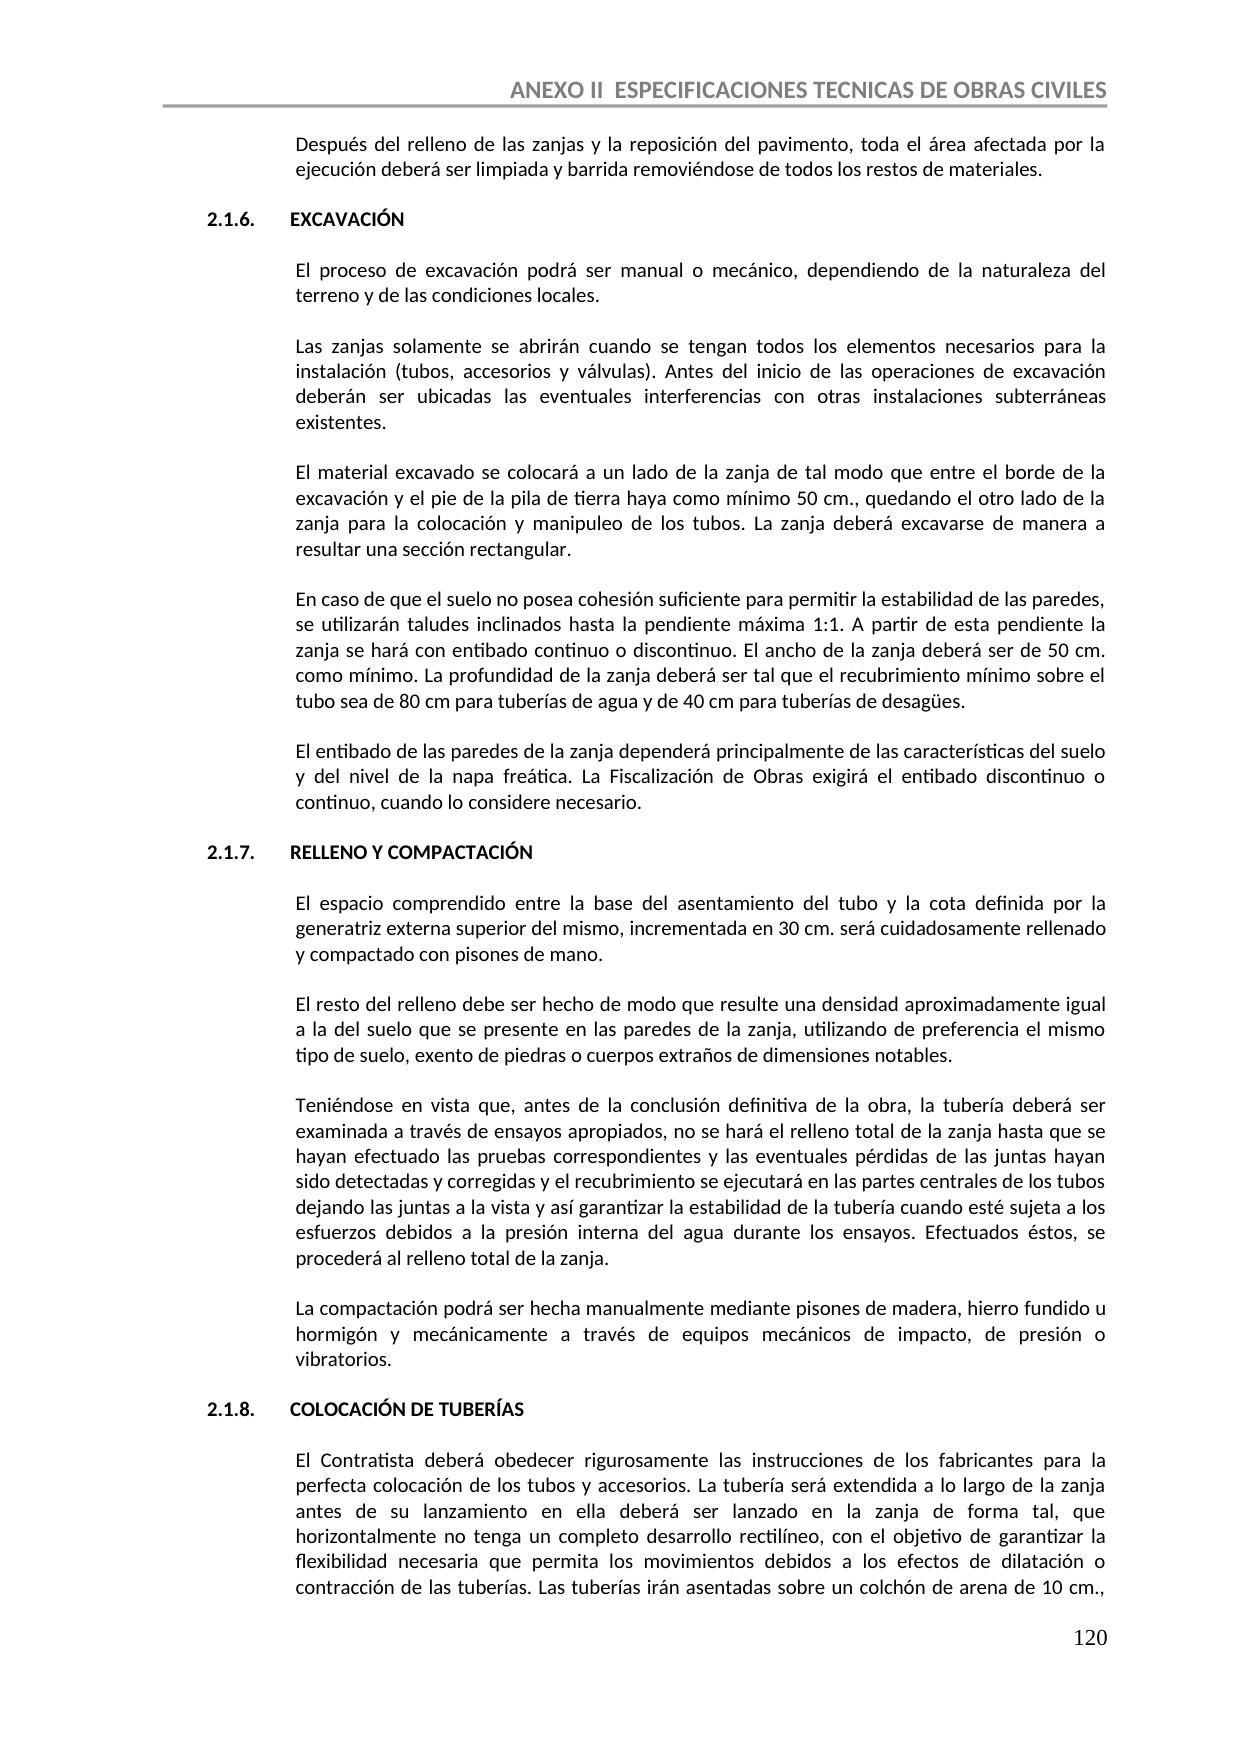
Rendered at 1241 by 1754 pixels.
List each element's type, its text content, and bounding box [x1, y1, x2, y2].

text El material excavado se colocará a un lado de la zanja de tal modo que entre el borde de la excavación y el pie de la pila de tierra haya como mínimo 50 cm., quedando el otro lado de la zanja para la colocación y manipuleo de los tubos. La zanja deberá excavarse de manera a resultar una sección rectangular. [295, 459, 1107, 561]
text Teniéndose en vista que, antes de la conclusión definitiva de la obra, la tubería deberá ser examinada a través de ensayos apropiados, no se hará el relleno total de la zanja hasta que se hayan efectuado las pruebas correspondientes y las eventuales pérdidas de las juntas hayan sido detectadas y corregidas y el recubrimiento se ejecutará en las partes centrales de los tubos dejando las juntas a la vista y así garantizar la estabilidad de la tubería cuando esté sujeta a los esfuerzos debidos a la presión interna del agua durante los ensayos. Efectuados éstos, se procederá al relleno total de la zanja. [295, 1092, 1107, 1270]
text El proceso de excavación podrá ser manual o mecánico, dependiendo de la naturaleza del terreno y de las condiciones locales. [295, 257, 1107, 308]
text La compactación podrá ser hecha manualmente mediante pisones de madera, hierro fundido u hormigón y mecánicamente a través de equipos mecánicos de impacto, de presión o vibratorios. [295, 1295, 1107, 1372]
text El espacio comprendido entre la base del asentamiento del tubo y la cota definida por la generatriz externa superior del mismo, incrementada en 30 cm. será cuidadosamente rellenado y compactado con pisones de mano. [295, 890, 1107, 966]
text En caso de que el suelo no posea cohesión suficiente para permitir la estabilidad de las paredes, se utilizarán taludes inclinados hasta la pendiente máxima 1:1. A partir de esta pendiente la zanja se hará con entibado continuo o discontinuo. El ancho de la zanja deberá ser de 50 cm. como mínimo. La profundidad de la zanja deberá ser tal que el recubrimiento mínimo sobre el tubo sea de 80 cm para tuberías de agua y de 40 cm para tuberías de desagües. [295, 586, 1107, 713]
text El resto del relleno debe ser hecho de modo que resulte una densidad aproximadamente igual a la del suelo que se presente en las paredes de la zanja, utilizando de preferencia el mismo tipo de suelo, exento de piedras o cuerpos extraños de dimensiones notables. [295, 991, 1107, 1067]
text Las zanjas solamente se abrirán cuando se tengan todos los elementos necesarios para la instalación (tubos, accesorios y válvulas). Antes del inicio de las operaciones de excavación deberán ser ubicadas las eventuales interferencias con otras instalaciones subterráneas existentes. [295, 333, 1107, 434]
text El entibado de las paredes de la zanja dependerá principalmente de las características del suelo y del nivel de la napa freática. La Fiscalización de Obras exigirá el entibado discontinuo o continuo, cuando lo considere necesario. [295, 738, 1107, 814]
list COLOCACIÓN DE TUBERÍAS [207, 1397, 1107, 1422]
list RELLENO Y COMPACTACIÓN [207, 839, 1107, 865]
text Después del relleno de las zanjas y la reposición del pavimento, toda el área afectada por la ejecución deberá ser limpiada y barrida removiéndose de todos los restos de materiales. [295, 131, 1107, 182]
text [295, 1447, 1107, 1599]
list EXCAVACIÓN [207, 207, 1107, 232]
